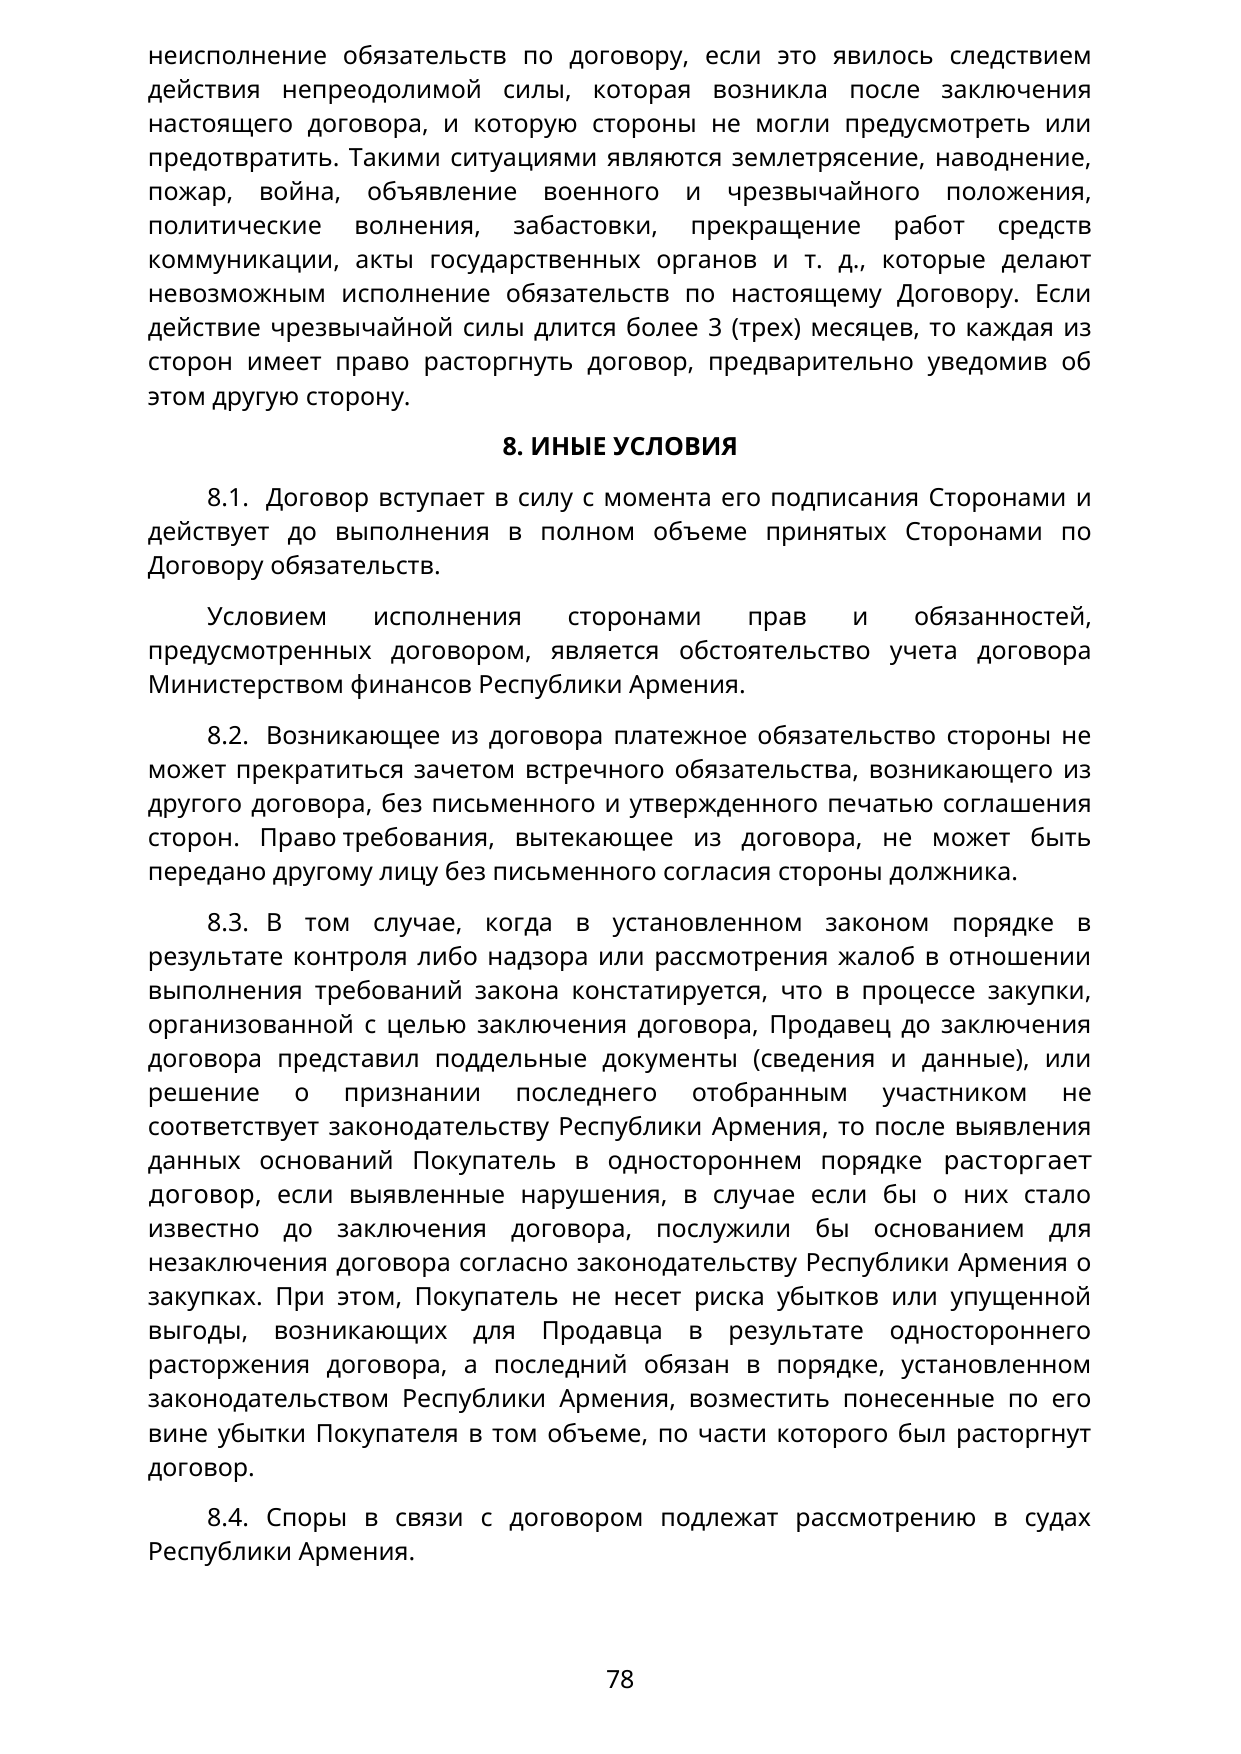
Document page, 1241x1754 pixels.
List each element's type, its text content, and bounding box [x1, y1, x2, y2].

text 8.1. Договор вступает в силу с момента его подписания Сторонами и действует до выполнения в полном объеме принятых Сторонами по Договору обязательств. [148, 479, 1092, 582]
text 8. ИНЫЕ УСЛОВИЯ [148, 429, 1092, 463]
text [148, 37, 1092, 412]
text Условием исполнения сторонами прав и обязанностей, предусмотренных договором, является обстоятельство учета договора Министерством финансов Республики Армения. [148, 598, 1092, 701]
text 8.4. Споры в связи с договором подлежат рассмотрению в судах Республики Армения. [148, 1500, 1092, 1568]
text 8.3. В том случае, когда в установленном законом порядке в результате контроля либо надзора или рассмотрения жалоб в отношении выполнения требований закона констатируется, что в процессе закупки, организованной с целью заключения договора, Продавец до заключения договора представил поддельные документы (сведения и данные), или решение о признании последнего отобранным участником не соответствует законодательству Республики Армения, то после выявления данных оснований Покупатель в одностороннем порядке расторгает договор, если выявленные нарушения, в случае если бы о них стало известно до заключения договора, послужили бы основанием для незаключения договора согласно законодательству Республики Армения о закупках. При этом, Покупатель не несет риска убытков или упущенной выгоды, возникающих для Продавца в результате одностороннего расторжения договора, а последний обязан в порядке, установленном законодательством Республики Армения, возместить понесенные по его вине убытки Покупателя в том объеме, по части которого был расторгнут договор. [148, 904, 1092, 1483]
text 8.2. Возникающее из договора платежное обязательство стороны не может прекратиться зачетом встречного обязательства, возникающего из другого договора, без письменного и утвержденного печатью соглашения сторон. Право требования, вытекающее из договора, не может быть передано другому лицу без письменного согласия стороны должника. [148, 717, 1092, 888]
